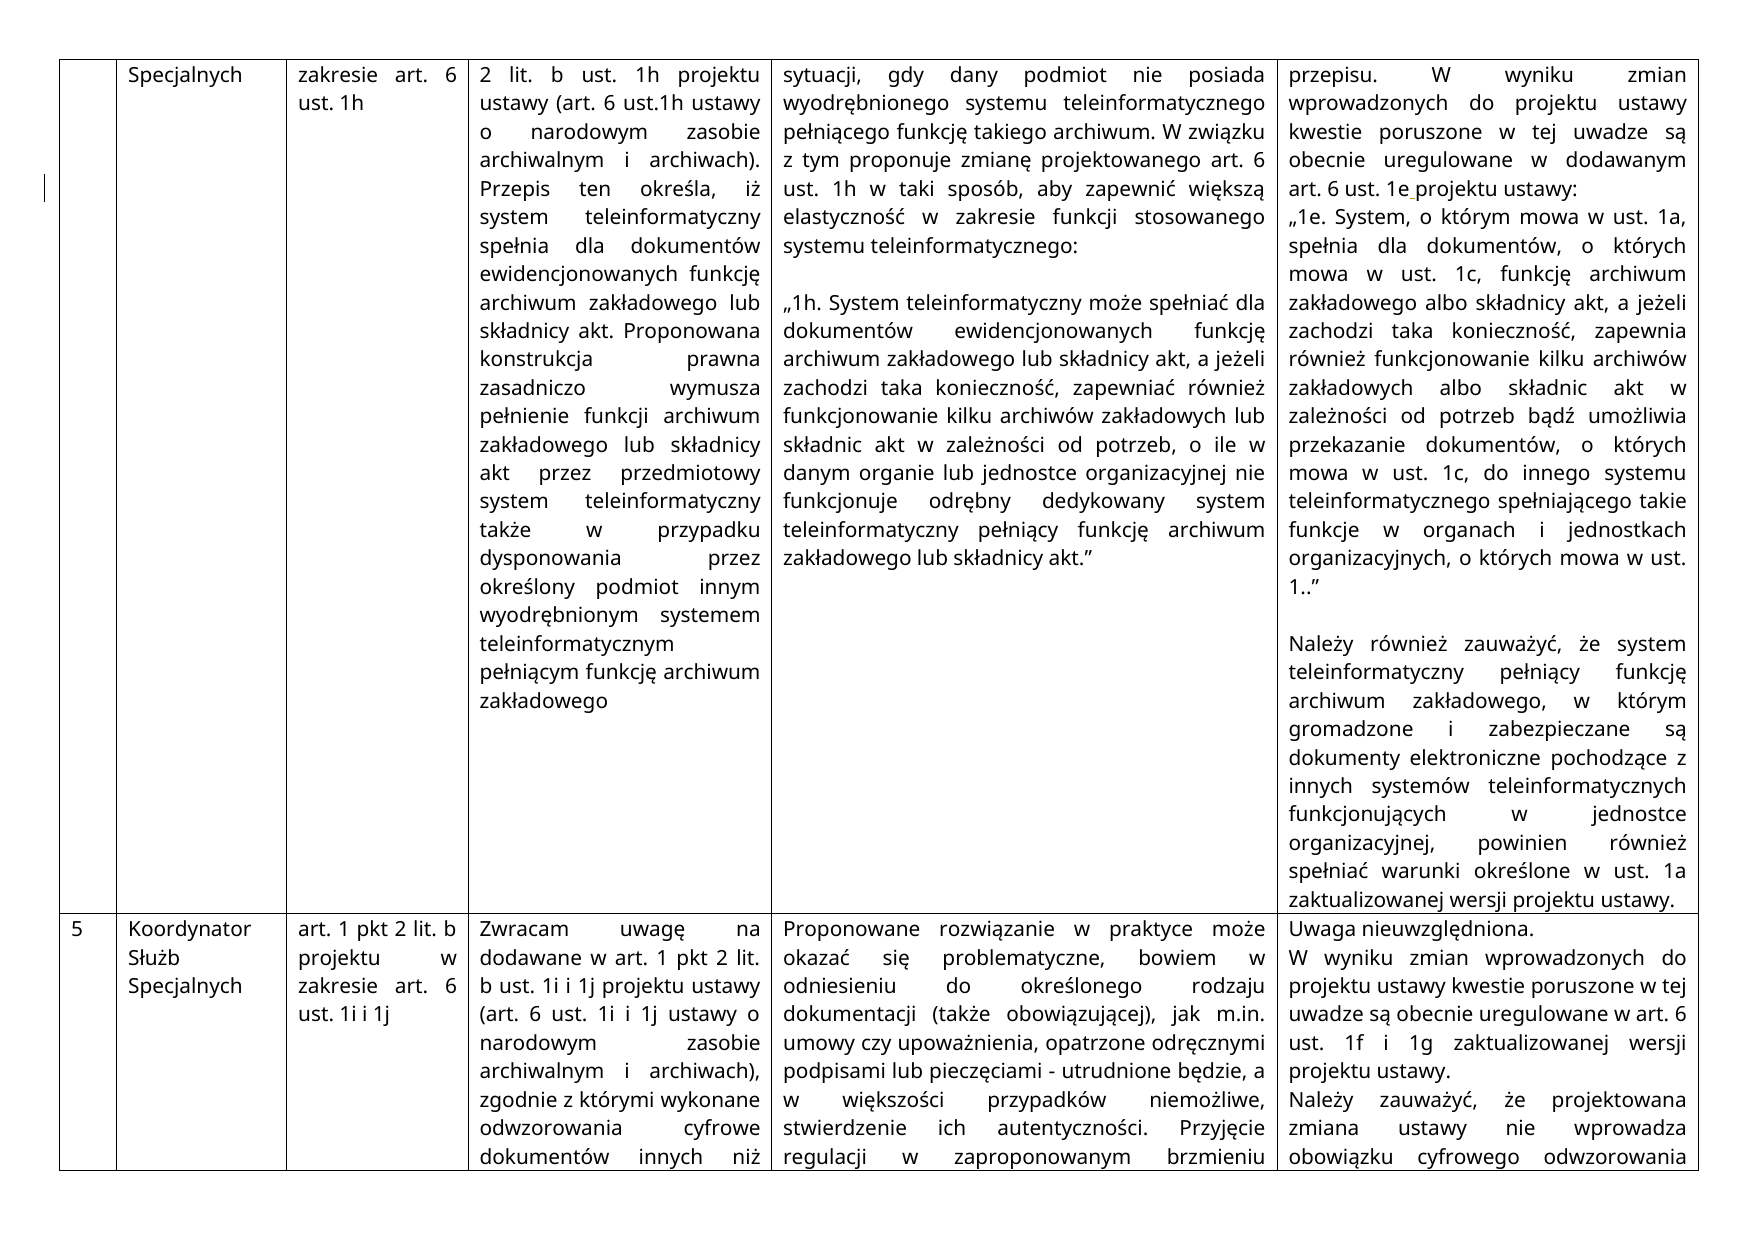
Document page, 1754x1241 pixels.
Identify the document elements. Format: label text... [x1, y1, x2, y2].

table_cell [469, 914, 771, 1170]
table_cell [117, 914, 286, 1170]
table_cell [1278, 60, 1698, 913]
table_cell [287, 60, 468, 913]
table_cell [772, 60, 1277, 913]
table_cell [117, 60, 286, 913]
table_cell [469, 60, 771, 913]
table_cell 4 [60, 60, 116, 913]
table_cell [287, 914, 468, 1170]
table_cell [772, 914, 1277, 1170]
table_cell 5 [60, 914, 116, 1170]
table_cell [1278, 914, 1698, 1170]
